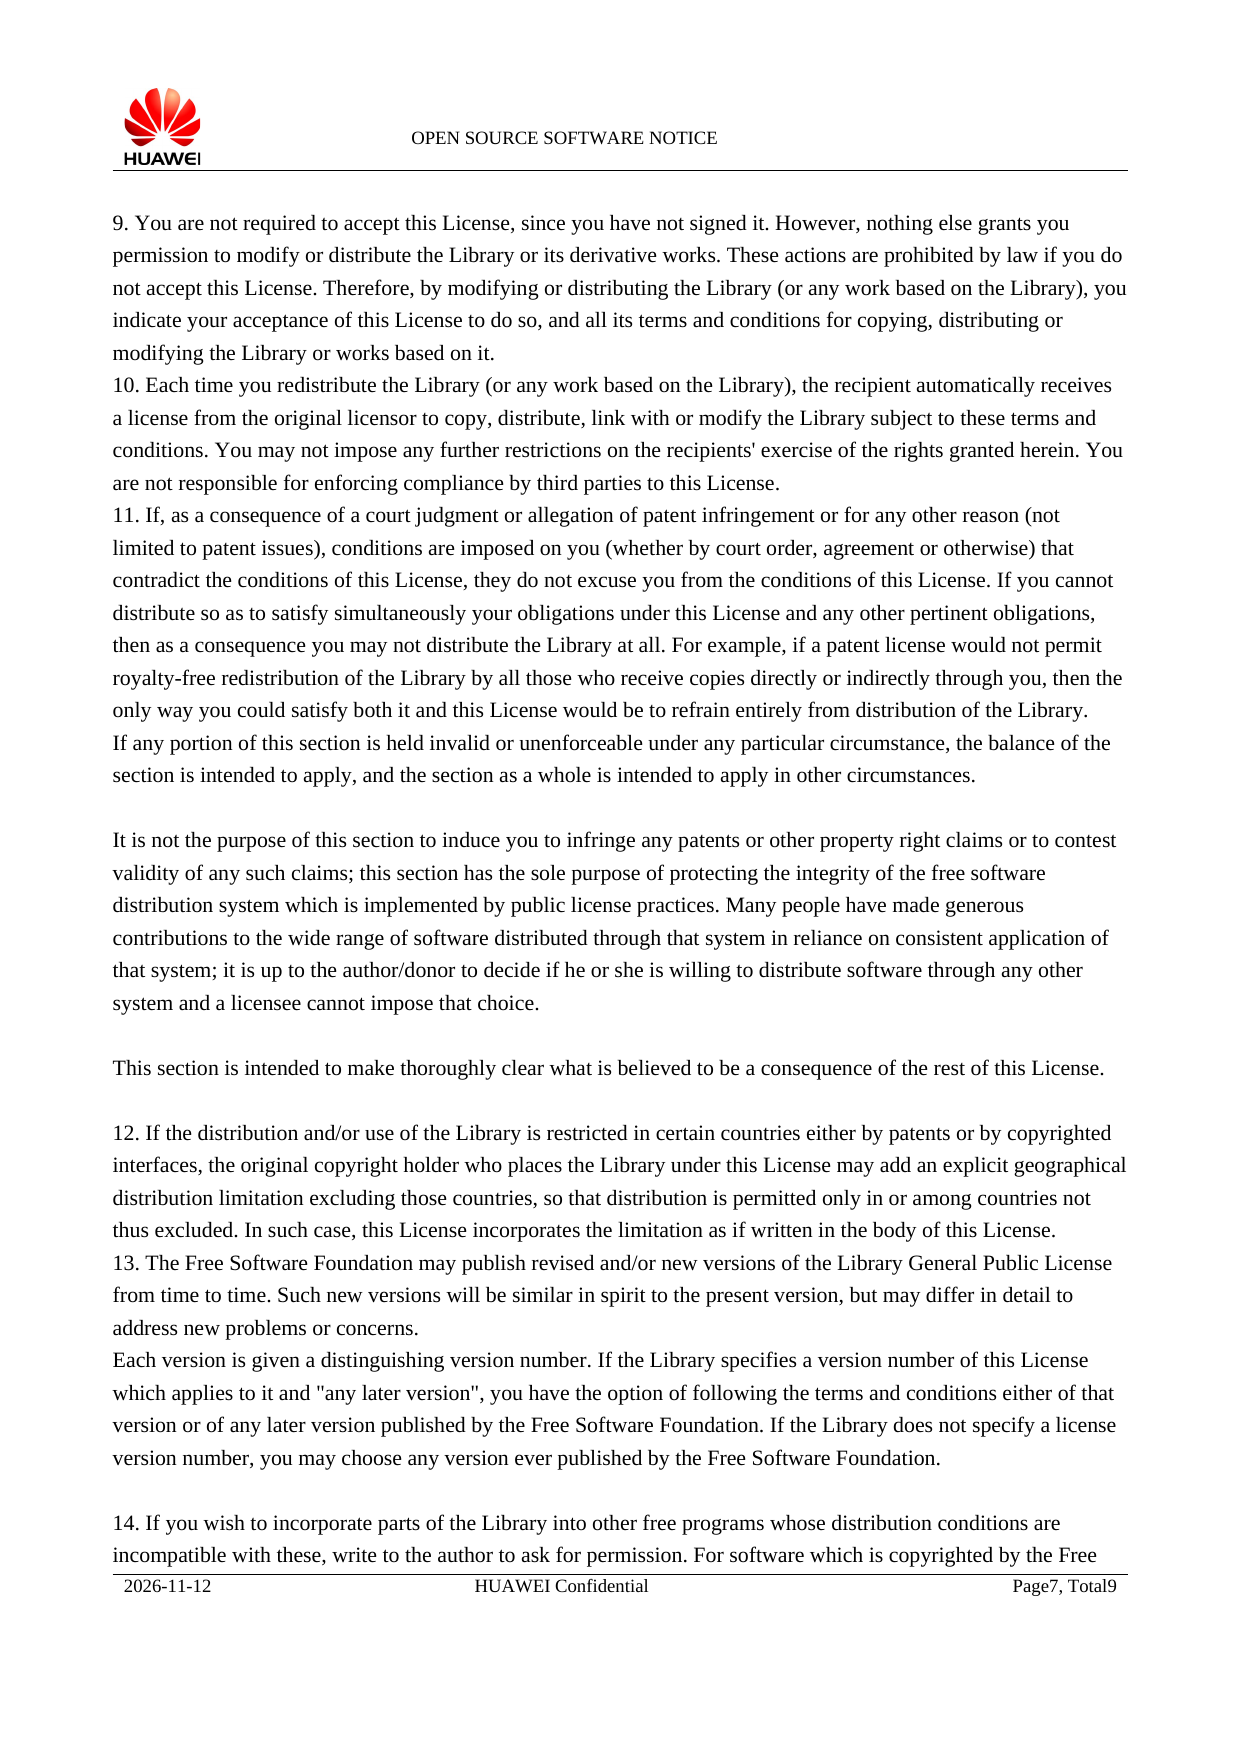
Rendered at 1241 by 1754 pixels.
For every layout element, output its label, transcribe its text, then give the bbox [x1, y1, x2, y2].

picture [124, 88, 201, 165]
